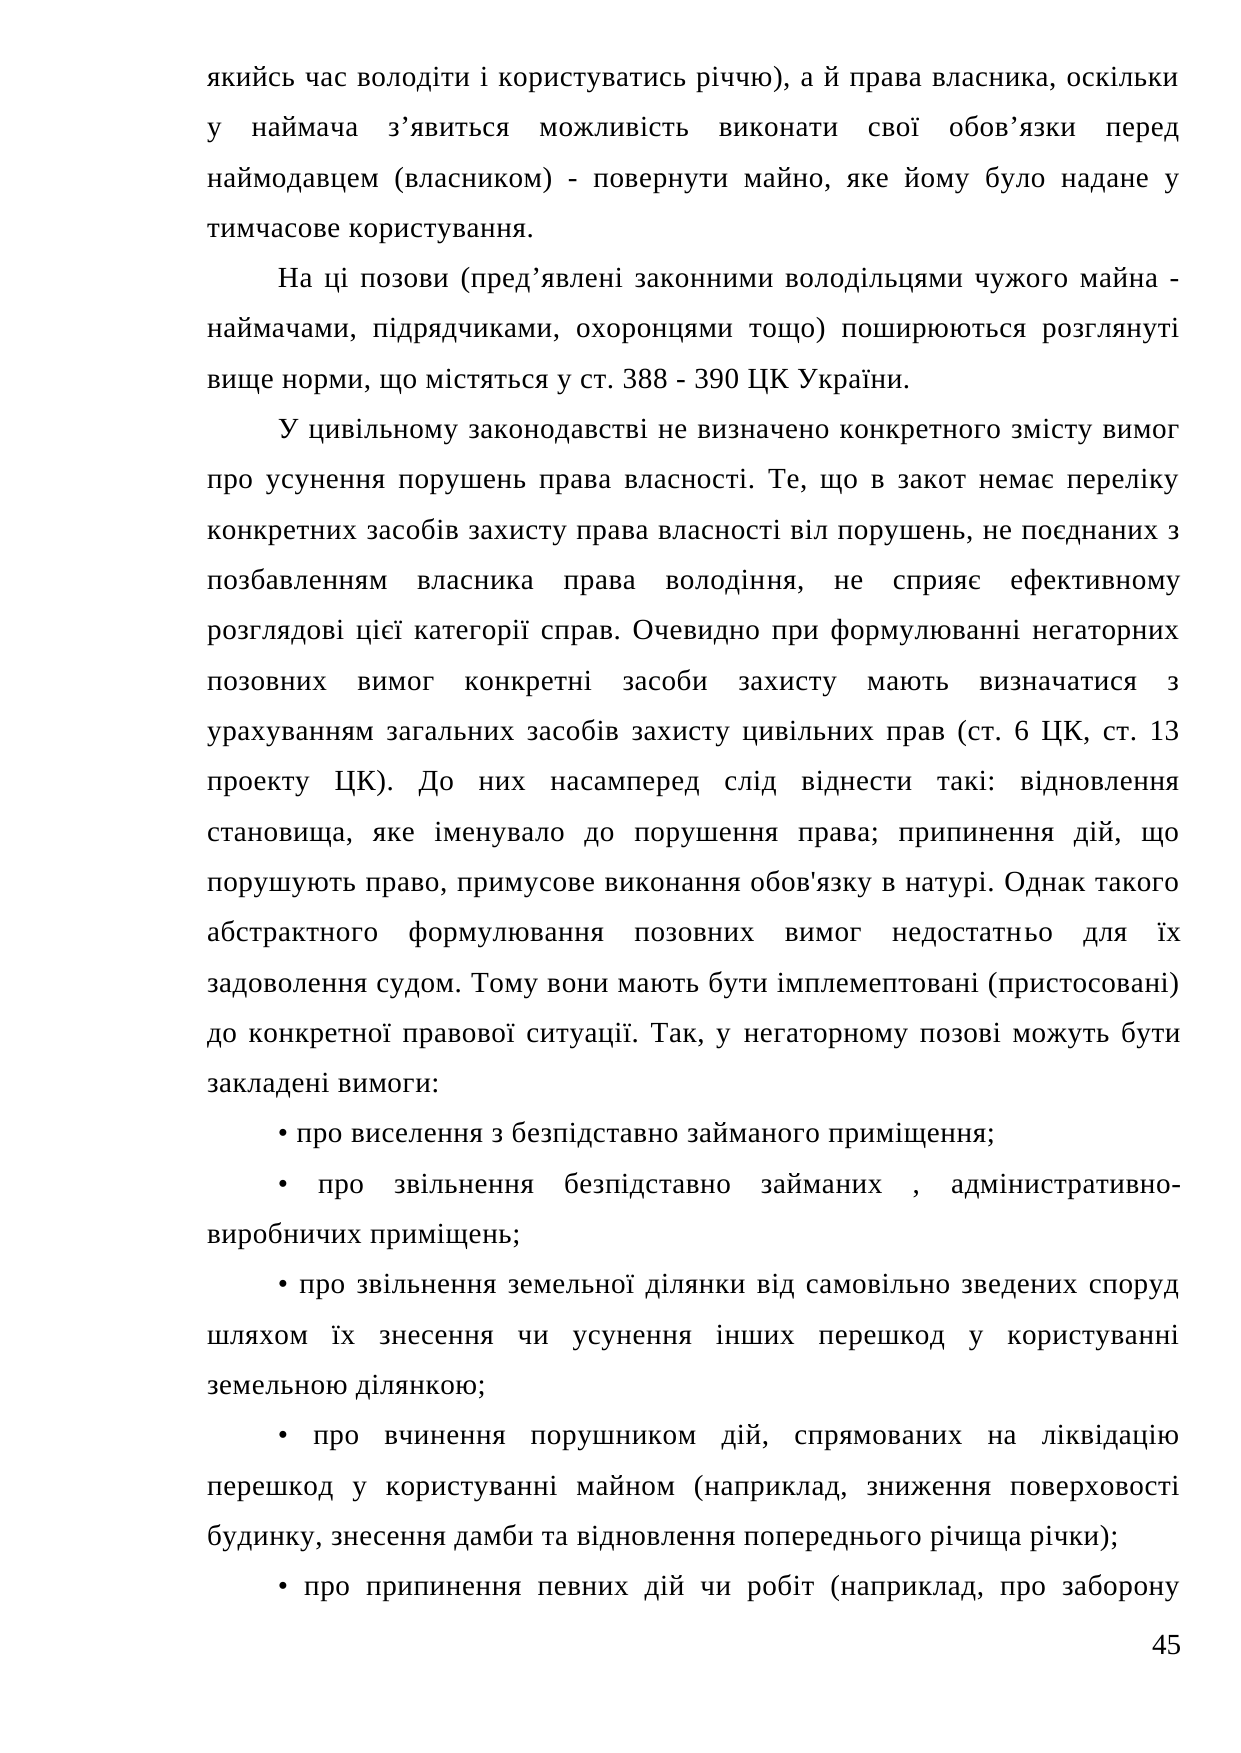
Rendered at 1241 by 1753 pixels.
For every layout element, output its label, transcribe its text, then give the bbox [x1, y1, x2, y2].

text На ці позови (пред’явлені законними володільцями чужого майна - наймачами, підрядчиками, охоронцями тощо) поширюються розглянуті вище норми, що містяться у ст. 388 - 390 ЦК України. [207, 260, 1181, 394]
text У цивільному законодавстві не визначено конкретного змісту вимог про усунення порушень права власності. Те, що в закот немає переліку конкретних засобів захисту права власності віл порушень, не поєднаних з позбавленням власника права володіння, не сприяє ефективному розглядові цієї категорії справ. Очевидно при формулюванні негаторних позовних вимог конкретні засоби захисту мають визначатися з урахуванням загальних засобів захисту цивільних прав (ст. 6 ЦК, ст. 13 проекту ЦК). До них насамперед слід віднести такі: відновлення становища, яке іменувало до порушення права; припинення дій, що порушують право, примусове виконання обов'язку в натурі. Однак такого абстрактного формулювання позовних вимог недостатньо для їх задоволення судом. Тому вони мають бути імплемептовані (пристосовані) до конкретної правової ситуації. Так, у негаторному позові можуть бути закладені вимоги: [207, 411, 1181, 1099]
text • про звільнення безпідставно займаних , адмінистративно-виробничих приміщень; [207, 1166, 1181, 1250]
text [207, 1568, 1181, 1602]
text • про звільнення земельної ділянки від самовільно зведених споруд шляхом їх знесення чи усунення інших перешкод у користуванні земельною ділянкою; [207, 1267, 1181, 1401]
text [207, 59, 1181, 243]
text • про вчинення порушником дій, спрямованих на ліквідацію перешкод у користуванні майном (наприклад, зниження поверховості будинку, знесення дамби та відновлення попереднього річища річки); [207, 1417, 1181, 1552]
text • про виселення з безпідставно займаного приміщення; [207, 1116, 1181, 1149]
